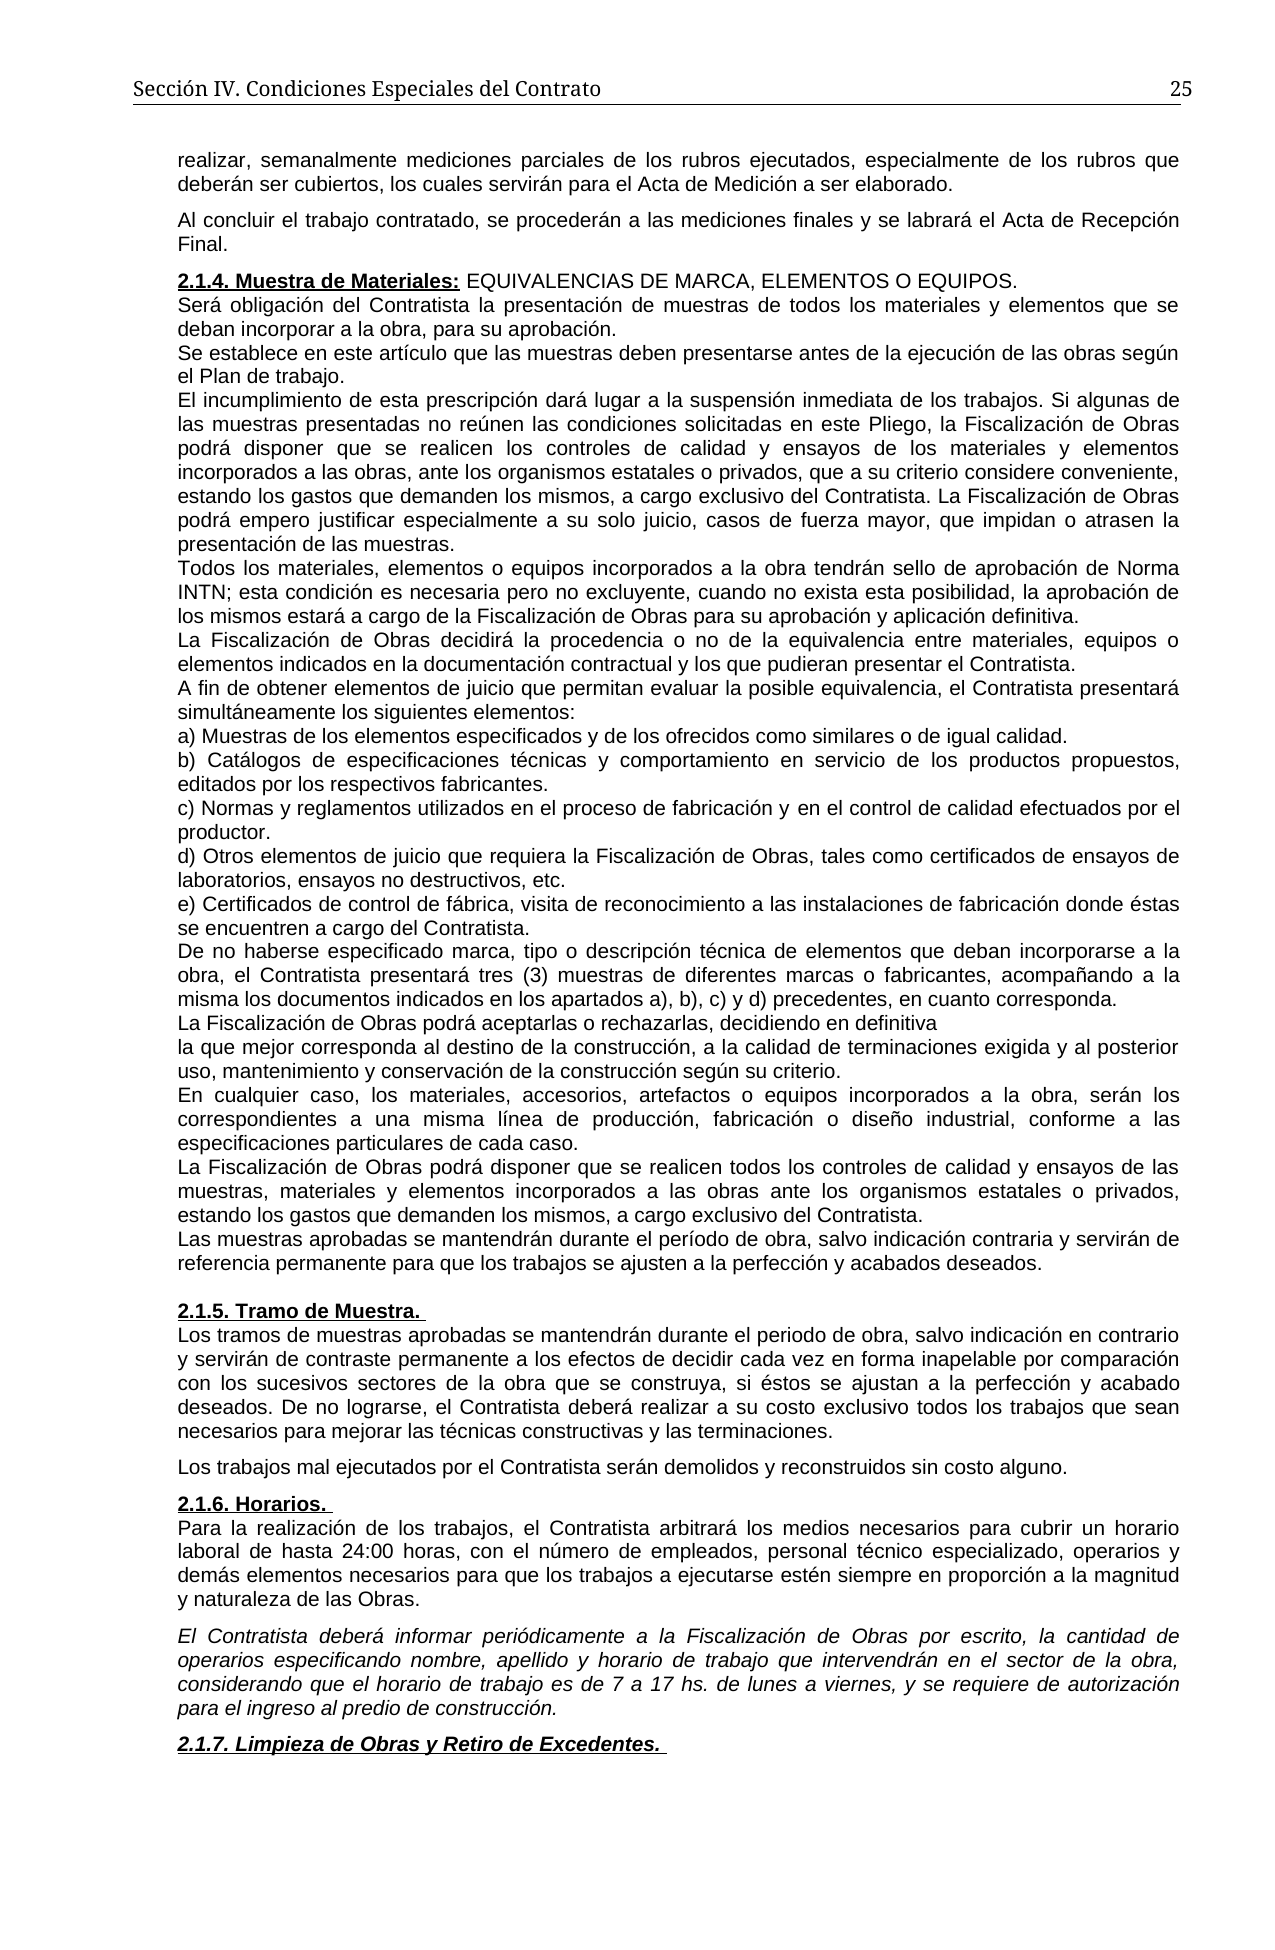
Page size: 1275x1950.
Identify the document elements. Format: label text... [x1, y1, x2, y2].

text la que mejor corresponda al destino de la construcción, a la calidad de terminaciones exigida y al posterior uso, mantenimiento y conservación de la construcción según su criterio. [177, 1035, 1181, 1083]
text Al concluir el trabajo contratado, se procederán a las mediciones finales y se labrará el Acta de Recepción Final. [177, 208, 1181, 256]
text En cualquier caso, los materiales, accesorios, artefactos o equipos incorporados a la obra, serán los correspondientes a una misma línea de producción, fabricación o diseño industrial, conforme a las especificaciones particulares de cada caso. [177, 1083, 1181, 1155]
text 2.1.7. Limpieza de Obras y Retiro de Excedentes. [177, 1732, 1181, 1756]
text A fin de obtener elementos de juicio que permitan evaluar la posible equivalencia, el Contratista presentará simultáneamente los siguientes elementos: [177, 676, 1181, 724]
text a) Muestras de los elementos especificados y de los ofrecidos como similares o de igual calidad. [177, 724, 1181, 748]
list Los trabajos mal ejecutados por el Contratista serán demolidos y reconstruidos sin costo alguno. [177, 1455, 1181, 1479]
text 2.1.5. Tramo de Muestra. [177, 1299, 1181, 1323]
text d) Otros elementos de juicio que requiera la Fiscalización de Obras, tales como certificados de ensayos de laboratorios, ensayos no destructivos, etc. [177, 843, 1181, 891]
text b) Catálogos de especificaciones técnicas y comportamiento en servicio de los productos propuestos, editados por los respectivos fabricantes. [177, 748, 1181, 796]
text Todos los materiales, elementos o equipos incorporados a la obra tendrán sello de aprobación de Norma INTN; esta condición es necesaria pero no excluyente, cuando no exista esta posibilidad, la aprobación de los mismos estará a cargo de la Fiscalización de Obras para su aprobación y aplicación definitiva. [177, 556, 1181, 628]
text De no haberse especificado marca, tipo o descripción técnica de elementos que deban incorporarse a la obra, el Contratista presentará tres (3) muestras de diferentes marcas o fabricantes, acompañando a la misma los documentos indicados en los apartados a), b), c) y d) precedentes, en cuanto corresponda. [177, 939, 1181, 1011]
list El Contratista deberá informar periódicamente a la Fiscalización de Obras por escrito, la cantidad de operarios especificando nombre, apellido y horario de trabajo que intervendrán en el sector de la obra, considerando que el horario de trabajo es de 7 a 17 hs. de lunes a viernes, y se requiere de autorización para el ingreso al predio de construcción. [177, 1624, 1181, 1719]
text Los tramos de muestras aprobadas se mantendrán durante el periodo de obra, salvo indicación en contrario y servirán de contraste permanente a los efectos de decidir cada vez en forma inapelable por comparación con los sucesivos sectores de la obra que se construya, si éstos se ajustan a la perfección y acabado deseados. De no lograrse, el Contratista deberá realizar a su costo exclusivo todos los trabajos que sean necesarios para mejorar las técnicas constructivas y las terminaciones. [177, 1323, 1181, 1442]
text c) Normas y reglamentos utilizados en el proceso de fabricación y en el control de calidad efectuados por el productor. [177, 796, 1181, 843]
text 2.1.4. Muestra de Materiales: EQUIVALENCIAS DE MARCA, ELEMENTOS O EQUIPOS. [177, 268, 1181, 292]
text El incumplimiento de esta prescripción dará lugar a la suspensión inmediata de los trabajos. Si algunas de las muestras presentadas no reúnen las condiciones solicitadas en este Pliego, la Fiscalización de Obras podrá disponer que se realicen los controles de calidad y ensayos de los materiales y elementos incorporados a las obras, ante los organismos estatales o privados, que a su criterio considere conveniente, estando los gastos que demanden los mismos, a cargo exclusivo del Contratista. La Fiscalización de Obras podrá empero justificar especialmente a su solo juicio, casos de fuerza mayor, que impidan o atrasen la presentación de las muestras. [177, 388, 1181, 556]
text Será obligación del Contratista la presentación de muestras de todos los materiales y elementos que se deban incorporar a la obra, para su aprobación. [177, 292, 1181, 340]
text La Fiscalización de Obras podrá disponer que se realicen todos los controles de calidad y ensayos de las muestras, materiales y elementos incorporados a las obras ante los organismos estatales o privados, estando los gastos que demanden los mismos, a cargo exclusivo del Contratista. [177, 1155, 1181, 1227]
text Para la realización de los trabajos, el Contratista arbitrará los medios necesarios para cubrir un horario laboral de hasta 24:00 horas, con el número de empleados, personal técnico especializado, operarios y demás elementos necesarios para que los trabajos a ejecutarse estén siempre en proporción a la magnitud y naturaleza de las Obras. [177, 1515, 1181, 1611]
text La Fiscalización de Obras decidirá la procedencia o no de la equivalencia entre materiales, equipos o elementos indicados en la documentación contractual y los que pudieran presentar el Contratista. [177, 628, 1181, 676]
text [177, 148, 1181, 196]
text Las muestras aprobadas se mantendrán durante el período de obra, salvo indicación contraria y servirán de referencia permanente para que los trabajos se ajusten a la perfección y acabados deseados. [177, 1227, 1181, 1275]
text 2.1.6. Horarios. [177, 1491, 1181, 1515]
text e) Certificados de control de fábrica, visita de reconocimiento a las instalaciones de fabricación donde éstas se encuentren a cargo del Contratista. [177, 891, 1181, 939]
text Se establece en este artículo que las muestras deben presentarse antes de la ejecución de las obras según el Plan de trabajo. [177, 340, 1181, 388]
text La Fiscalización de Obras podrá aceptarlas o rechazarlas, decidiendo en definitiva [177, 1011, 1181, 1035]
